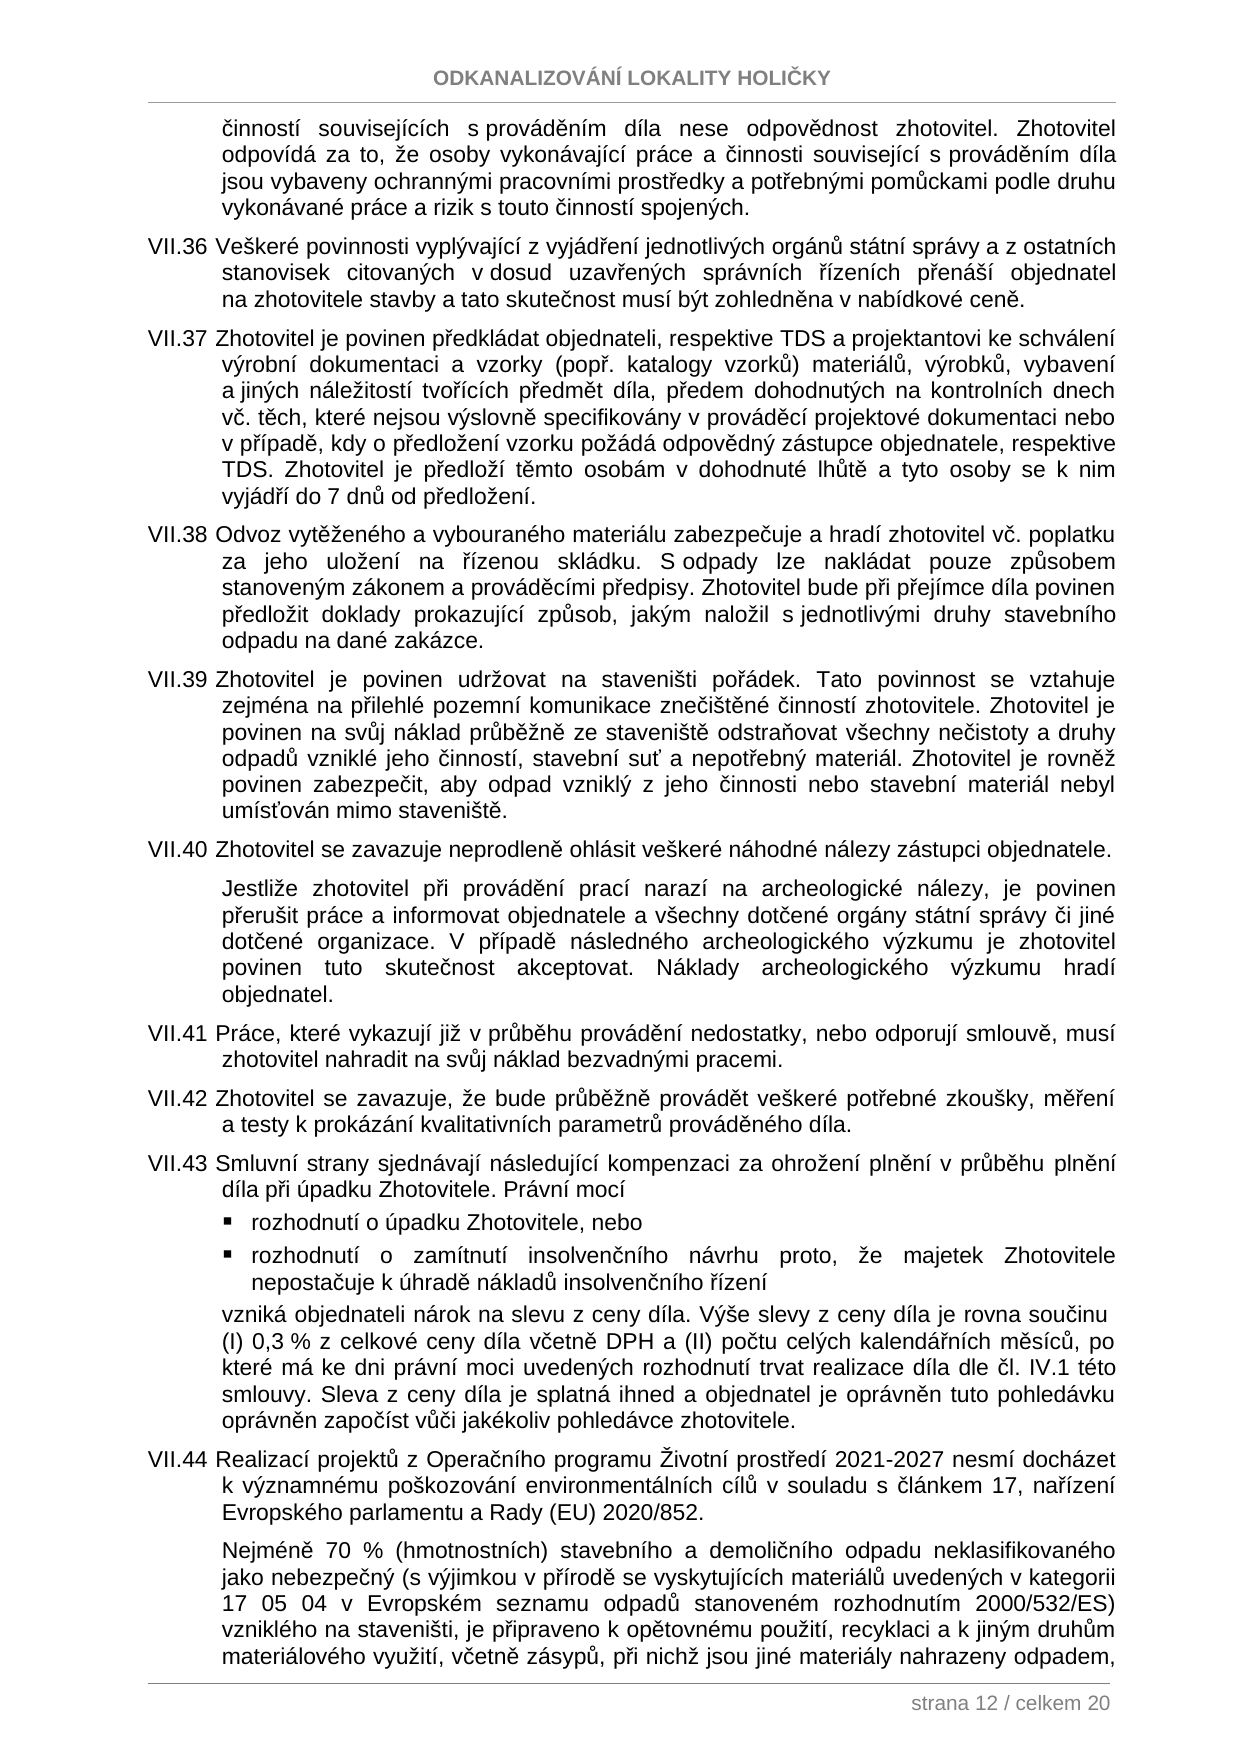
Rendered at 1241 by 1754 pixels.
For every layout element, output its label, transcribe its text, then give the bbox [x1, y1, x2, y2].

list Odvoz vytěženého a vybouraného materiálu zabezpečuje a hradí zhotovitel vč. poplatku za jeho uložení na řízenou skládku. S odpady lze nakládat pouze způsobem stanoveným zákonem a prováděcími předpisy. Zhotovitel bude při přejímce díla povinen předložit doklady prokazující způsob, jakým naložil s jednotlivými druhy stavebního odpadu na dané zakázce. [148, 521, 1116, 653]
list rozhodnutí o zamítnutí insolvenčního návrhu proto, že majetek Zhotovitele nepostačuje k úhradě nákladů insolvenčního řízení [222, 1242, 1116, 1295]
list Veškeré povinnosti vyplývající z vyjádření jednotlivých orgánů státní správy a z ostatních stanovisek citovaných v dosud uzavřených správních řízeních přenáší objednatel na zhotovitele stavby a tato skutečnost musí být zohledněna v nabídkové ceně. [148, 233, 1116, 312]
text Jestliže zhotovitel při provádění prací narazí na archeologické nálezy, je povinen přerušit práce a informovat objednatele a všechny dotčené orgány státní správy či jiné dotčené organizace. V případě následného archeologického výzkumu je zhotovitel povinen tuto skutečnost akceptovat. Náklady archeologického výzkumu hradí objednatel. [222, 875, 1116, 1007]
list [148, 115, 1116, 220]
list Zhotovitel je povinen udržovat na staveništi pořádek. Tato povinnost se vztahuje zejména na přilehlé pozemní komunikace znečištěné činností zhotovitele. Zhotovitel je povinen na svůj náklad průběžně ze staveniště odstraňovat všechny nečistoty a druhy odpadů vzniklé jeho činností, stavební suť a nepotřebný materiál. Zhotovitel je rovněž povinen zabezpečit, aby odpad vzniklý z jeho činnosti nebo stavební materiál nebyl umísťován mimo staveniště. [148, 666, 1116, 824]
list rozhodnutí o úpadku Zhotovitele, nebo [222, 1209, 1116, 1236]
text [222, 1537, 1116, 1669]
list Zhotovitel se zavazuje neprodleně ohlásit veškeré náhodné nálezy zástupci objednatele. [148, 836, 1116, 863]
list Práce, které vykazují již v průběhu provádění nedostatky, nebo odporují smlouvě, musí zhotovitel nahradit na svůj náklad bezvadnými pracemi. [148, 1019, 1116, 1072]
list Zhotovitel je povinen předkládat objednateli, respektive TDS a projektantovi ke schválení výrobní dokumentaci a vzorky (popř. katalogy vzorků) materiálů, výrobků, vybavení a jiných náležitostí tvořících předmět díla, předem dohodnutých na kontrolních dnech vč. těch, které nejsou výslovně specifikovány v prováděcí projektové dokumentaci nebo v případě, kdy o předložení vzorku požádá odpovědný zástupce objednatele, respektive TDS. Zhotovitel je předloží těmto osobám v dohodnuté lhůtě a tyto osoby se k nim vyjádří do 7 dnů od předložení. [148, 324, 1116, 509]
list Smluvní strany sjednávají následující kompenzaci za ohrožení plnění v průběhu plnění díla při úpadku Zhotovitele. Právní mocí [148, 1150, 1116, 1203]
text vzniká objednateli nárok na slevu z ceny díla. Výše slevy z ceny díla je rovna součinu (I) 0,3 % z celkové ceny díla včetně DPH a (II) počtu celých kalendářních měsíců, po které má ke dni právní moci uvedených rozhodnutí trvat realizace díla dle čl. IV.1 této smlouvy. Sleva z ceny díla je splatná ihned a objednatel je oprávněn tuto pohledávku oprávněn započíst vůči jakékoliv pohledávce zhotovitele. [222, 1301, 1116, 1433]
list Zhotovitel se zavazuje, že bude průběžně provádět veškeré potřebné zkoušky, měření a testy k prokázání kvalitativních parametrů prováděného díla. [148, 1085, 1116, 1137]
list Realizací projektů z Operačního programu Životní prostředí 2021-2027 nesmí docházet k významnému poškozování environmentálních cílů v souladu s článkem 17, nařízení Evropského parlamentu a Rady (EU) 2020/852. [148, 1446, 1116, 1525]
